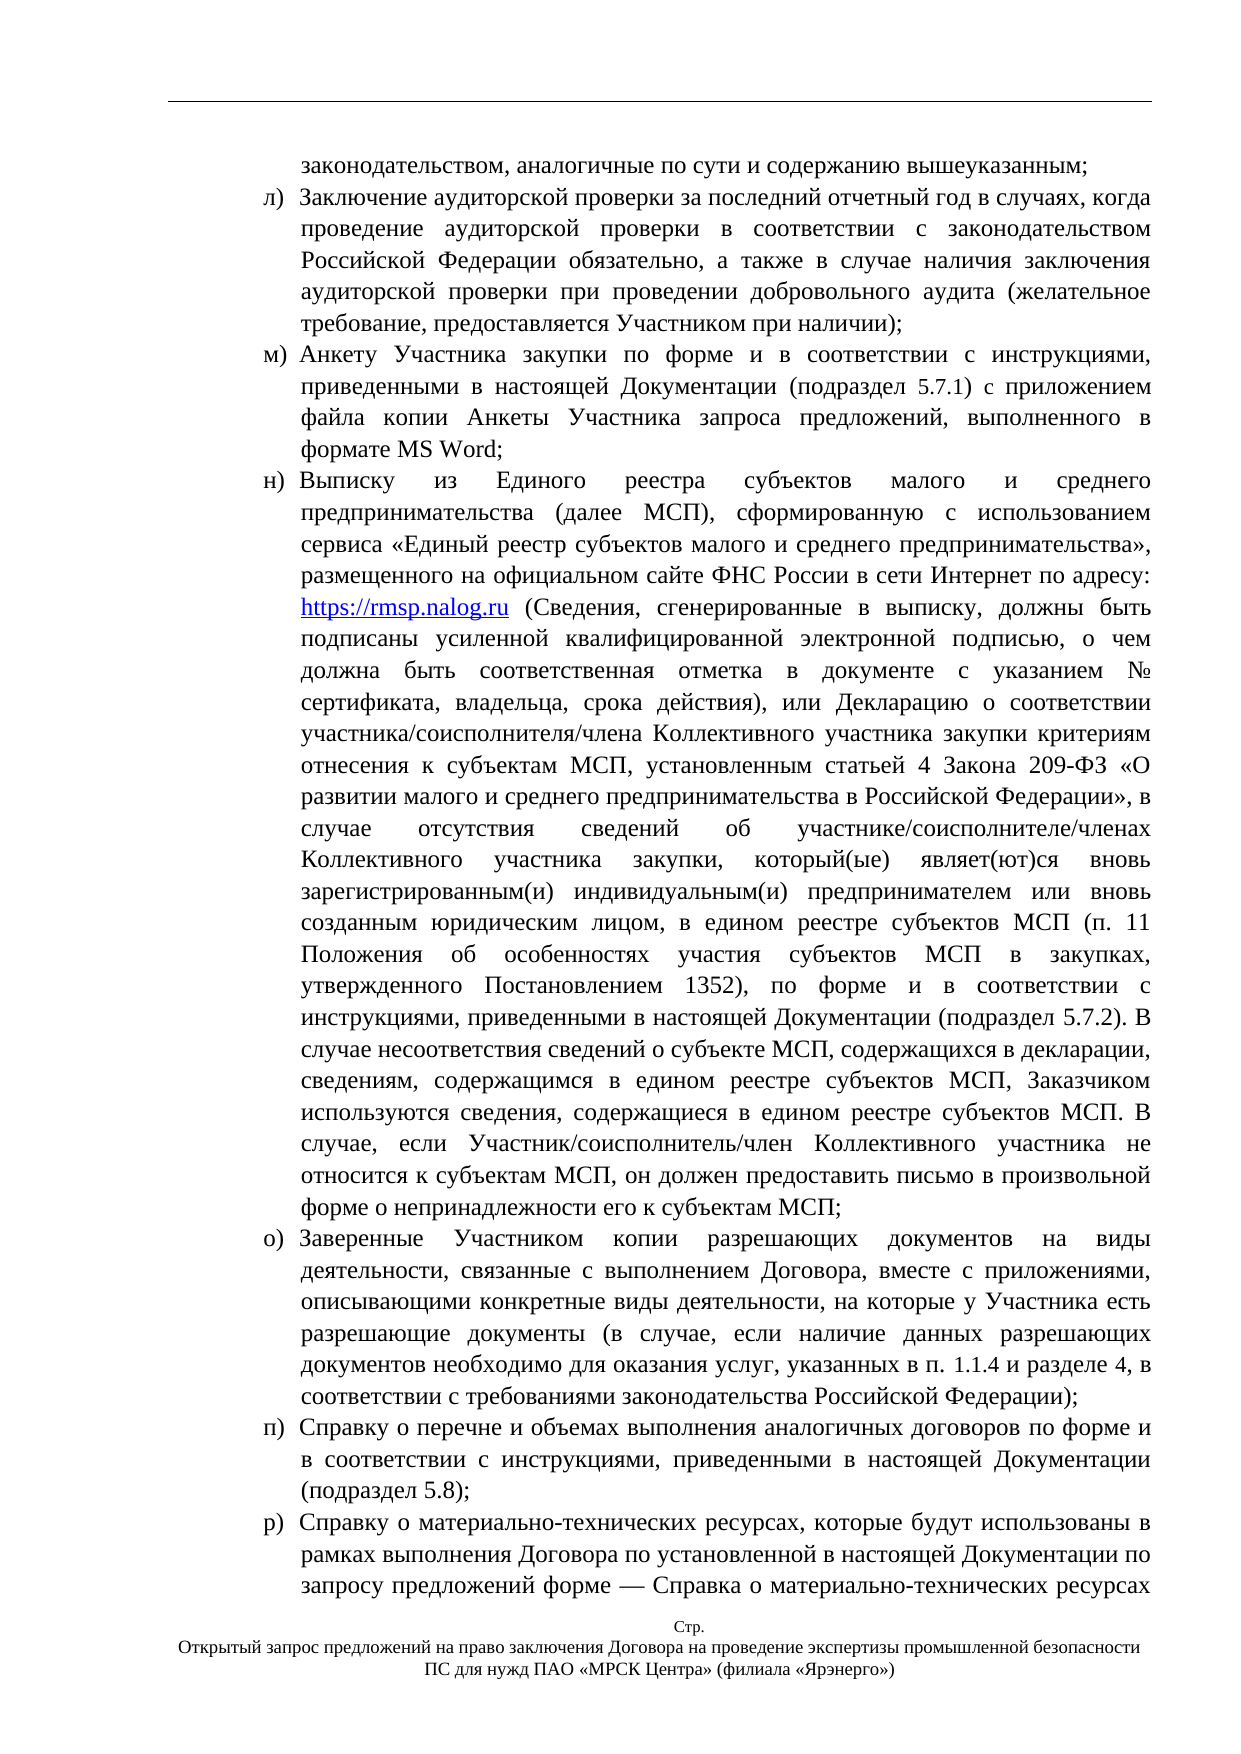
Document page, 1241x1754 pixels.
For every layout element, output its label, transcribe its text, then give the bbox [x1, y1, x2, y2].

list Справку о перечне и объемах выполнения аналогичных договоров по форме и в соответствии с инструкциями, приведенными в настоящей Документации (подраздел 5.8); [263, 1412, 1152, 1504]
list Выписку из Единого реестра субъектов малого и среднего предпринимательства (далее МСП), сформированную с использованием сервиса «Единый реестр субъектов малого и среднего предпринимательства», размещенного на официальном сайте ФНС России в сети Интернет по адресу: https://rmsp.nalog.ru (Сведения, сгенерированные в выписку, должны быть подписаны усиленной квалифицированной электронной подписью, о чем должна быть соответственная отметка в документе с указанием № сертификата, владельца, срока действия), или Декларацию о соответствии участника/соисполнителя/члена Коллективного участника закупки критериям отнесения к субъектам МСП, установленным статьей 4 Закона 209-ФЗ «О развитии малого и среднего предпринимательства в Российской Федерации», в случае отсутствия сведений об участнике/соисполнителе/членах Коллективного участника закупки, который(ые) являет(ют)ся вновь зарегистрированным(и) индивидуальным(и) предпринимателем или вновь созданным юридическим лицом, в едином реестре субъектов МСП (п. 11 Положения об особенностях участия субъектов МСП в закупках, утвержденного Постановлением 1352), по форме и в соответствии с инструкциями, приведенными в настоящей Документации (подраздел 5.7.2). В случае несоответствия сведений о субъекте МСП, содержащихся в декларации, сведениям, содержащимся в едином реестре субъектов МСП, Заказчиком используются сведения, содержащиеся в едином реестре субъектов МСП. В случае, если Участник/соисполнитель/член Коллективного участника не относится к субъектам МСП, он должен предоставить письмо в произвольной форме о непринадлежности его к субъектам МСП; [263, 466, 1152, 1220]
list Анкету Участника закупки по форме и в соответствии с инструкциями, приведенными в настоящей Документации (подраздел 5.7.1) с приложением файла копии Анкеты Участника запроса предложений, выполненного в формате MS Word; [263, 339, 1152, 463]
list Заверенные Участником копии разрешающих документов на виды деятельности, связанные с выполнением Договора, вместе с приложениями, описывающими конкретные виды деятельности, на которые у Участника есть разрешающие документы (в случае, если наличие данных разрешающих документов необходимо для оказания услуг, указанных в п. 1.1.4 и разделе 4, в соответствии с требованиями законодательства Российской Федерации); [263, 1223, 1152, 1410]
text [301, 150, 1152, 179]
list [263, 1507, 1152, 1599]
list Заключение аудиторской проверки за последний отчетный год в случаях, когда проведение аудиторской проверки в соответствии с законодательством Российской Федерации обязательно, а также в случае наличия заключения аудиторской проверки при проведении добровольного аудита (желательное требование, предоставляется Участником при наличии); [263, 182, 1152, 337]
